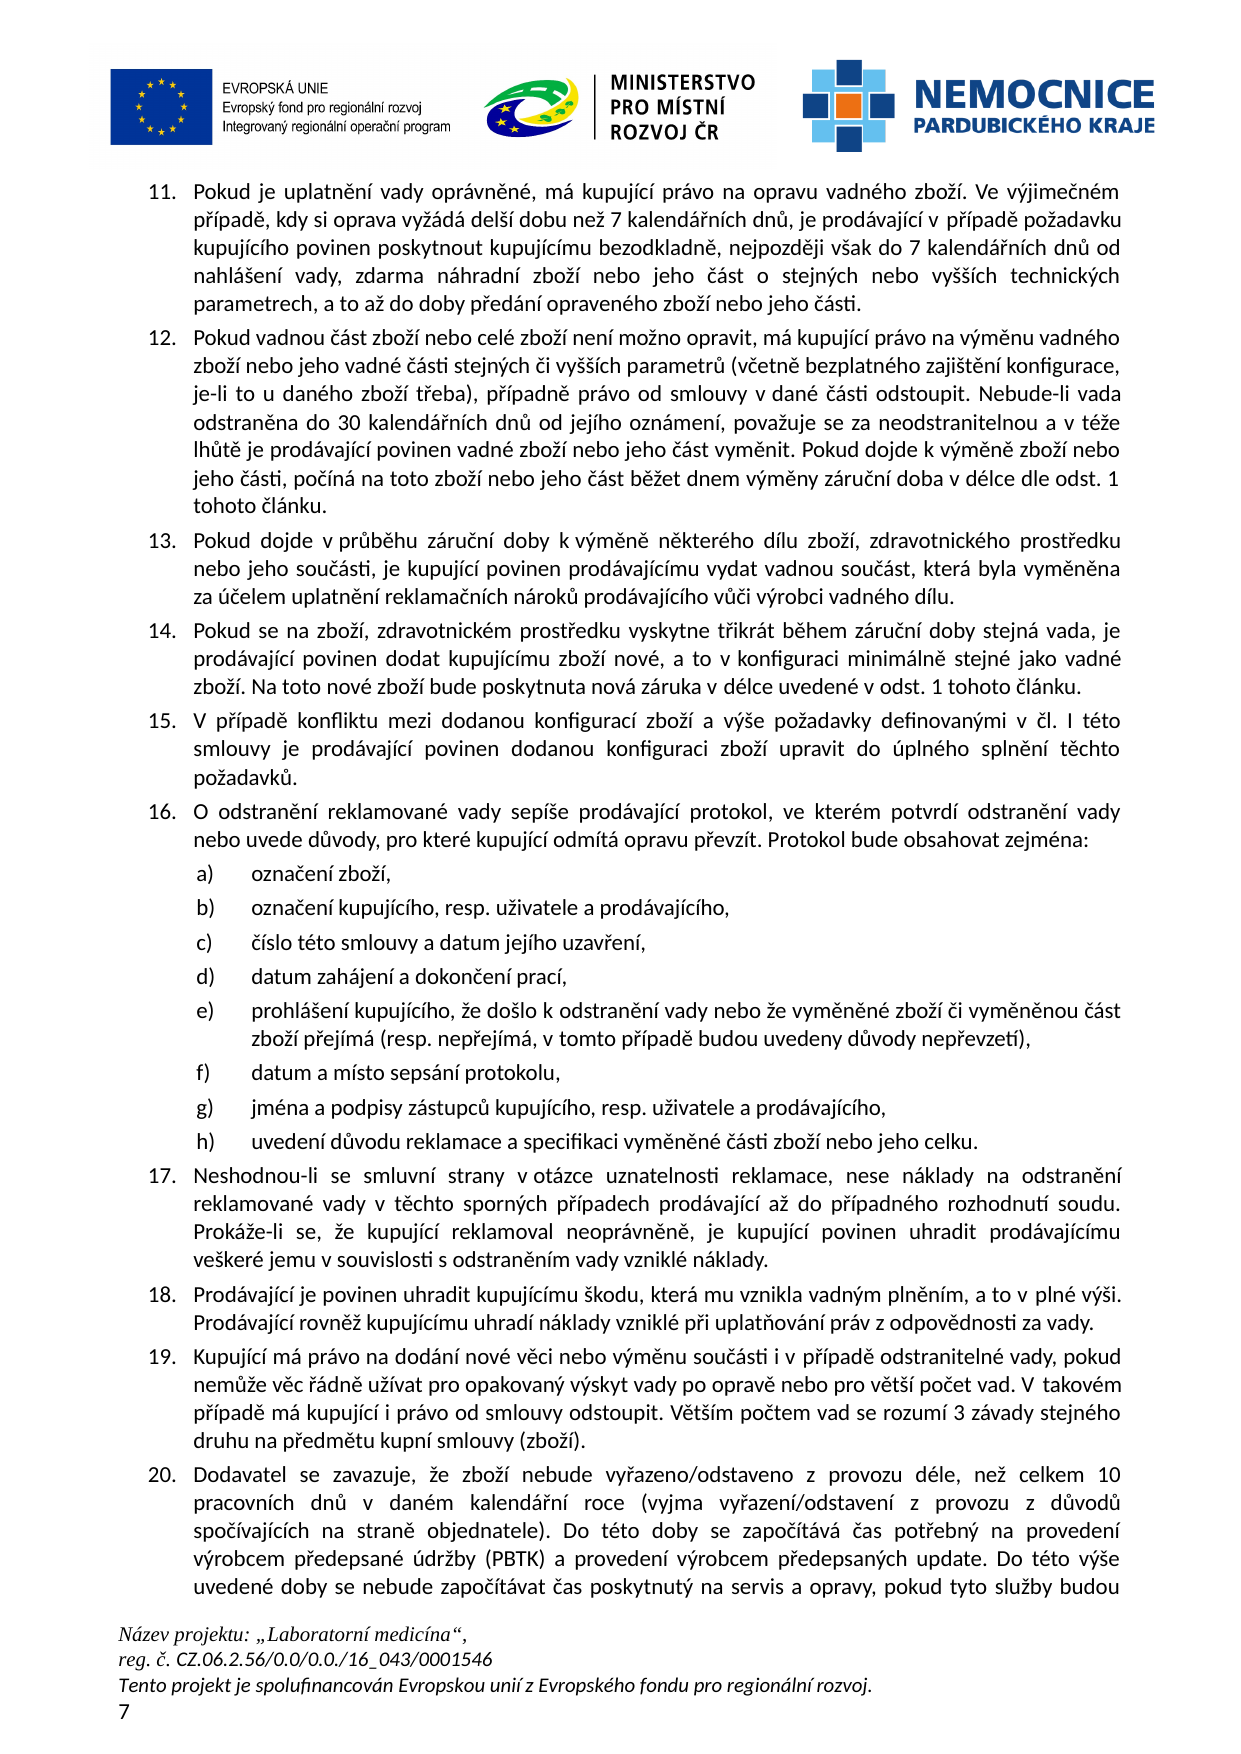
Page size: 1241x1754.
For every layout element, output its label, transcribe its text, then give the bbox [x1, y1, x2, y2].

picture [88, 43, 777, 170]
list O odstranění reklamované vady sepíše prodávající protokol, ve kterém potvrdí odstranění vady nebo uvede důvody, pro které kupující odmítá opravu převzít. Protokol bude obsahovat zejména: [148, 797, 1122, 853]
list uvedení důvodu reklamace a specifikaci vyměněné části zboží nebo jeho celku. [196, 1127, 1122, 1155]
list označení kupujícího, resp. uživatele a prodávajícího, [196, 893, 1122, 921]
picture [801, 58, 1155, 153]
list jména a podpisy zástupců kupujícího, resp. uživatele a prodávajícího, [196, 1093, 1122, 1121]
list V případě konfliktu mezi dodanou konfigurací zboží a výše požadavky definovanými v čl. I této smlouvy je prodávající povinen dodanou konfiguraci zboží upravit do úplného splnění těchto požadavků. [148, 707, 1122, 791]
list Pokud se na zboží, zdravotnickém prostředku vyskytne třikrát během záruční doby stejná vada, je prodávající povinen dodat kupujícímu zboží nové, a to v konfiguraci minimálně stejné jako vadné zboží. Na toto nové zboží bude poskytnuta nová záruka v délce uvedené v odst. 1 tohoto článku. [148, 616, 1122, 700]
list Prodávající je povinen uhradit kupujícímu škodu, která mu vznikla vadným plněním, a to v plné výši. Prodávající rovněž kupujícímu uhradí náklady vzniklé při uplatňování práv z odpovědnosti za vady. [148, 1280, 1122, 1336]
list Kupující má právo na dodání nové věci nebo výměnu součásti i v případě odstranitelné vady, pokud nemůže věc řádně užívat pro opakovaný výskyt vady po opravě nebo pro větší počet vad. V takovém případě má kupující i právo od smlouvy odstoupit. Větším počtem vad se rozumí 3 závady stejného druhu na předmětu kupní smlouvy (zboží). [148, 1342, 1122, 1454]
list datum zahájení a dokončení prací, [196, 962, 1122, 990]
list Neshodnou-li se smluvní strany v otázce uznatelnosti reklamace, nese náklady na odstranění reklamované vady v těchto sporných případech prodávající až do případného rozhodnutí soudu. Prokáže-li se, že kupující reklamoval neoprávněně, je kupující povinen uhradit prodávajícímu veškeré jemu v souvislosti s odstraněním vady vzniklé náklady. [148, 1161, 1122, 1273]
list Pokud dojde v průběhu záruční doby k výměně některého dílu zboží, zdravotnického prostředku nebo jeho součásti, je kupující povinen prodávajícímu vydat vadnou součást, která byla vyměněna za účelem uplatnění reklamačních nároků prodávajícího vůči výrobci vadného dílu. [148, 526, 1122, 610]
list datum a místo sepsání protokolu, [196, 1058, 1122, 1087]
list číslo této smlouvy a datum jejího uzavření, [196, 928, 1122, 956]
list prohlášení kupujícího, že došlo k odstranění vady nebo že vyměněné zboží či vyměněnou část zboží přejímá (resp. nepřejímá, v tomto případě budou uvedeny důvody nepřevzetí), [196, 996, 1122, 1052]
list označení zboží, [196, 859, 1122, 887]
list Pokud vadnou část zboží nebo celé zboží není možno opravit, má kupující právo na výměnu vadného zboží nebo jeho vadné části stejných či vyšších parametrů (včetně bezplatného zajištění konfigurace, je-li to u daného zboží třeba), případně právo od smlouvy v dané části odstoupit. Nebude-li vada odstraněna do 30 kalendářních dnů od jejího oznámení, považuje se za neodstranitelnou a v téže lhůtě je prodávající povinen vadné zboží nebo jeho část vyměnit. Pokud dojde k výměně zboží nebo jeho části, počíná na toto zboží nebo jeho část běžet dnem výměny záruční doba v délce dle odst. 1 tohoto článku. [148, 323, 1122, 520]
list Pokud je uplatnění vady oprávněné, má kupující právo na opravu vadného zboží. Ve výjimečném případě, kdy si oprava vyžádá delší dobu než 7 kalendářních dnů, je prodávající v případě požadavku kupujícího povinen poskytnout kupujícímu bezodkladně, nejpozději však do 7 kalendářních dnů od nahlášení vady, zdarma náhradní zboží nebo jeho část o stejných nebo vyšších technických parametrech, a to až do doby předání opraveného zboží nebo jeho části. [148, 177, 1122, 317]
